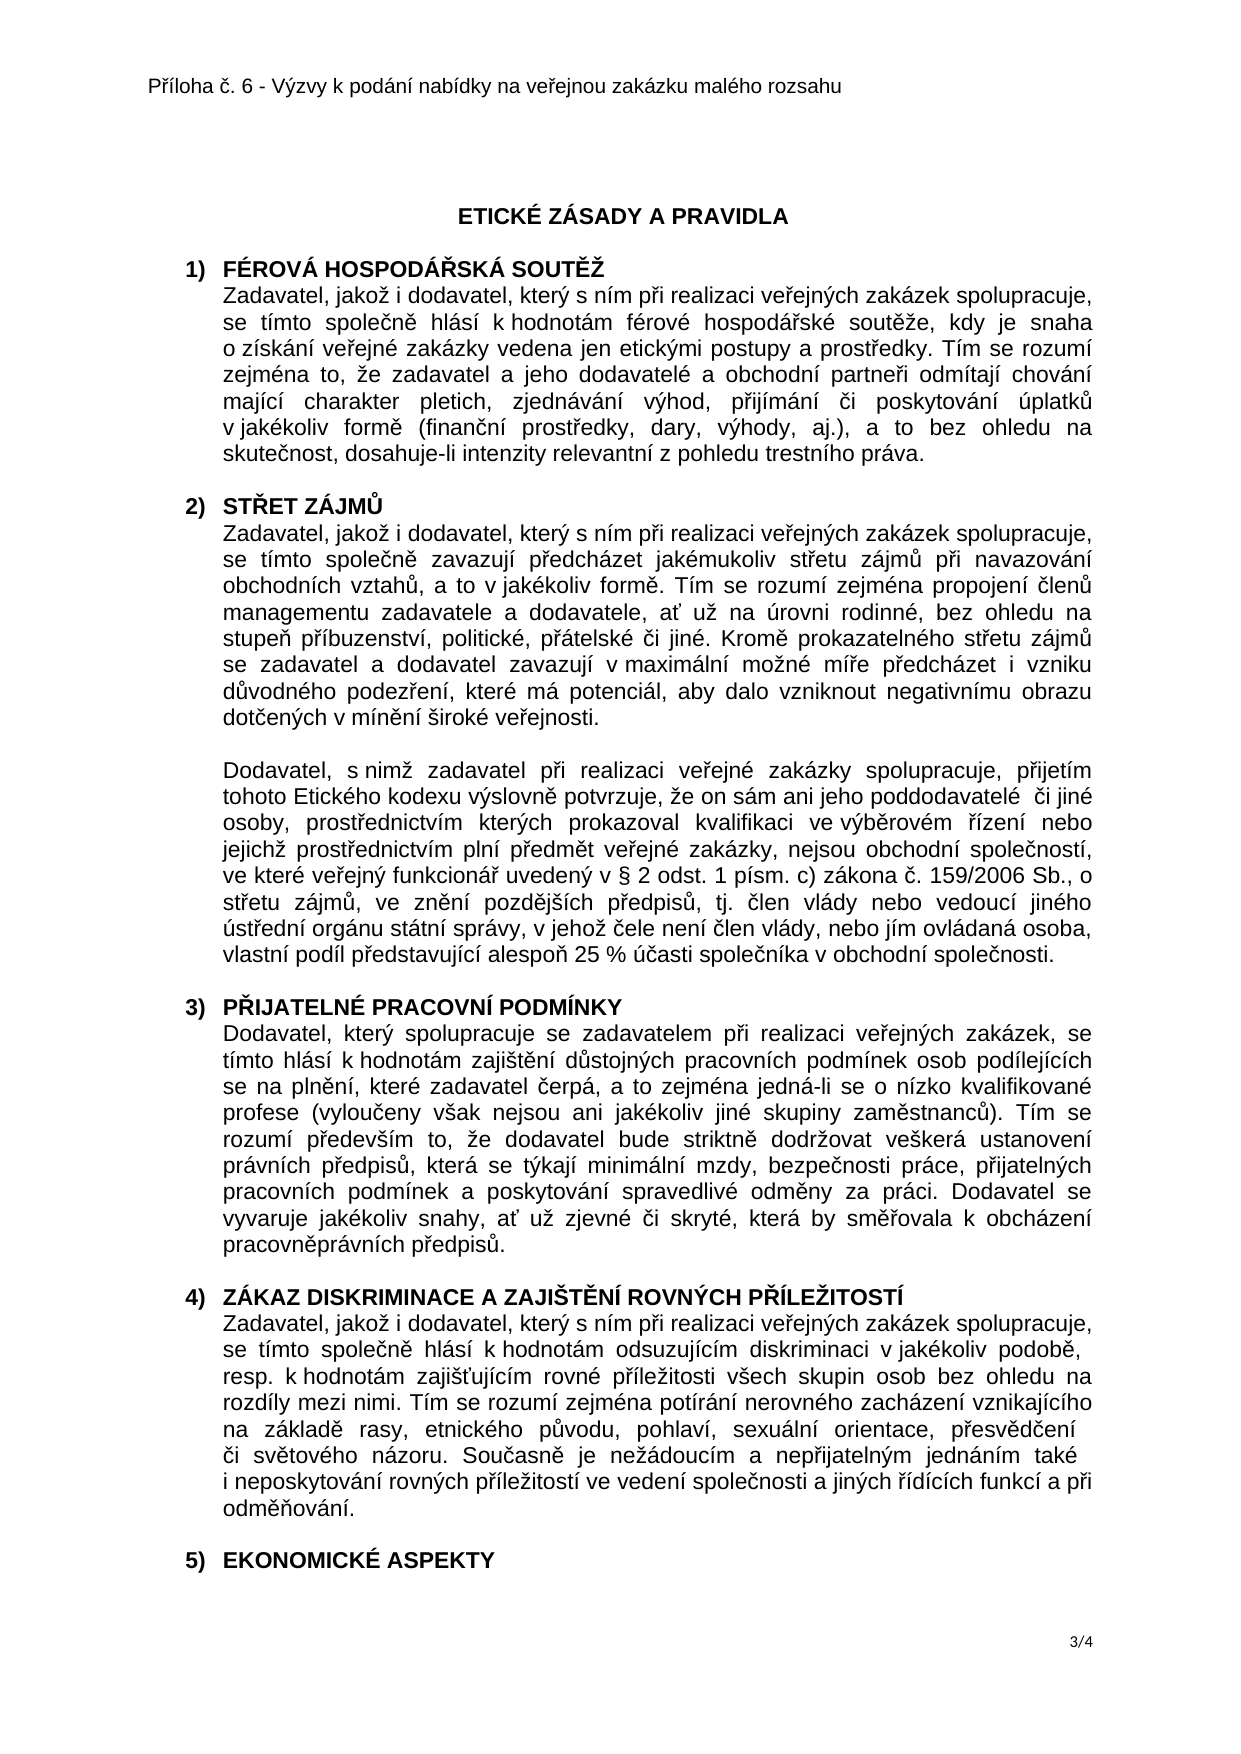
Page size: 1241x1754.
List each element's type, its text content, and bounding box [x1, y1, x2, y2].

list PŘIJATELNÉ PRACOVNÍ PODMÍNKY [185, 994, 1093, 1020]
list ZÁKAZ DISKRIMINACE A ZAJIŠTĚNÍ ROVNÝCH PŘÍLEŽITOSTÍ [185, 1284, 1093, 1310]
list Dodavatel, s nimž zadavatel při realizaci veřejné zakázky spolupracuje, přijetím tohoto Etického kodexu výslovně potvrzuje, že on sám ani jeho poddodavatelé či jiné osoby, prostřednictvím kterých prokazoval kvalifikaci ve výběrovém řízení nebo jejichž prostřednictvím plní předmět veřejné zakázky, nejsou obchodní společností, ve které veřejný funkcionář uvedený v § 2 odst. 1 písm. c) zákona č. 159/2006 Sb., o střetu zájmů, ve znění pozdějších předpisů, tj. člen vlády nebo vedoucí jiného ústřední orgánu státní správy, v jehož čele není člen vlády, nebo jím ovládaná osoba, vlastní podíl představující alespoň 25 % účasti společníka v obchodní společnosti. [223, 757, 1093, 967]
list STŘET ZÁJMŮ [185, 493, 1093, 519]
list Zadavatel, jakož i dodavatel, který s ním při realizaci veřejných zakázek spolupracuje, se tímto společně hlásí k hodnotám odsuzujícím diskriminaci v jakékoliv podobě, resp. k hodnotám zajišťujícím rovné příležitosti všech skupin osob bez ohledu na rozdíly mezi nimi. Tím se rozumí zejména potírání nerovného zacházení vznikajícího na základě rasy, etnického původu, pohlaví, sexuální orientace, přesvědčení či světového názoru. Současně je nežádoucím a nepřijatelným jednáním také i neposkytování rovných příležitostí ve vedení společnosti a jiných řídících funkcí a při odměňování. [223, 1310, 1093, 1521]
list Dodavatel, který spolupracuje se zadavatelem při realizaci veřejných zakázek, se tímto hlásí k hodnotám zajištění důstojných pracovních podmínek osob podílejících se na plnění, které zadavatel čerpá, a to zejména jedná-li se o nízko kvalifikované profese (vyloučeny však nejsou ani jakékoliv jiné skupiny zaměstnanců). Tím se rozumí především to, že dodavatel bude striktně dodržovat veškerá ustanovení právních předpisů, která se týkají minimální mzdy, bezpečnosti práce, přijatelných pracovních podmínek a poskytování spravedlivé odměny za práci. Dodavatel se vyvaruje jakékoliv snahy, ať už zjevné či skryté, která by směřovala k obcházení pracovněprávních předpisů. [223, 1020, 1093, 1257]
text ETICKÉ ZÁSADY A PRAVIDLA [148, 203, 1093, 229]
list EKONOMICKÉ ASPEKTY [185, 1547, 1093, 1574]
list Zadavatel, jakož i dodavatel, který s ním při realizaci veřejných zakázek spolupracuje, se tímto společně hlásí k hodnotám férové hospodářské soutěže, kdy je snaha o získání veřejné zakázky vedena jen etickými postupy a prostředky. Tím se rozumí zejména to, že zadavatel a jeho dodavatelé a obchodní partneři odmítají chování mající charakter pletich, zjednávání výhod, přijímání či poskytování úplatků v jakékoliv formě (finanční prostředky, dary, výhody, aj.), a to bez ohledu na skutečnost, dosahuje-li intenzity relevantní z pohledu trestního práva. [223, 282, 1093, 467]
list Zadavatel, jakož i dodavatel, který s ním při realizaci veřejných zakázek spolupracuje, se tímto společně zavazují předcházet jakémukoliv střetu zájmů při navazování obchodních vztahů, a to v jakékoliv formě. Tím se rozumí zejména propojení členů managementu zadavatele a dodavatele, ať už na úrovni rodinné, bez ohledu na stupeň příbuzenství, politické, přátelské či jiné. Kromě prokazatelného střetu zájmů se zadavatel a dodavatel zavazují v maximální možné míře předcházet i vzniku důvodného podezření, které má potenciál, aby dalo vzniknout negativnímu obrazu dotčených v mínění široké veřejnosti. [223, 519, 1093, 730]
list FÉROVÁ HOSPODÁŘSKÁ SOUTĚŽ [185, 256, 1093, 282]
